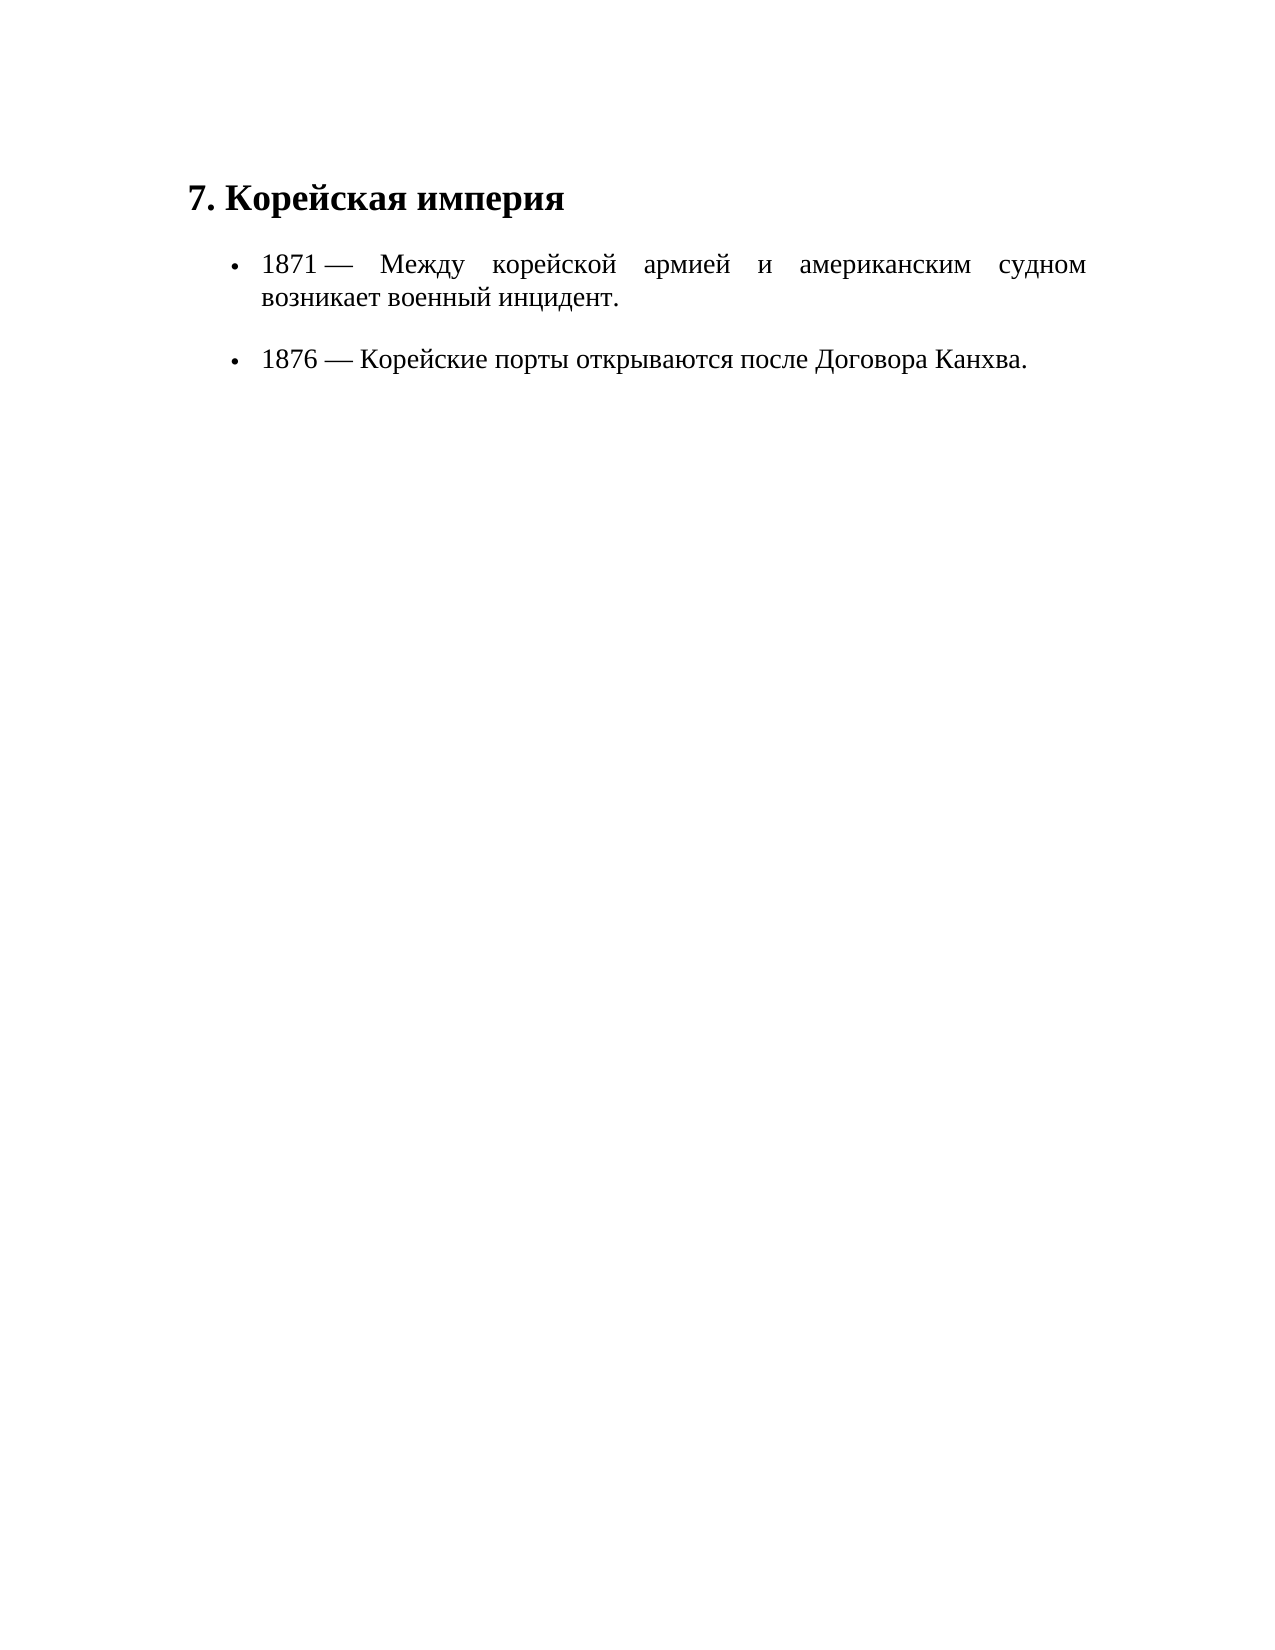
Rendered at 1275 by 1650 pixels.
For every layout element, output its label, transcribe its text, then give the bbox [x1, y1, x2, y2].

list 1876 — Корейские порты открываются после Договора Канхва. [232, 342, 1087, 374]
list 1871 — Между корейской армией и американским судном возникает военный инцидент. [232, 248, 1087, 312]
list 7. Корейская империя [187, 175, 1087, 218]
